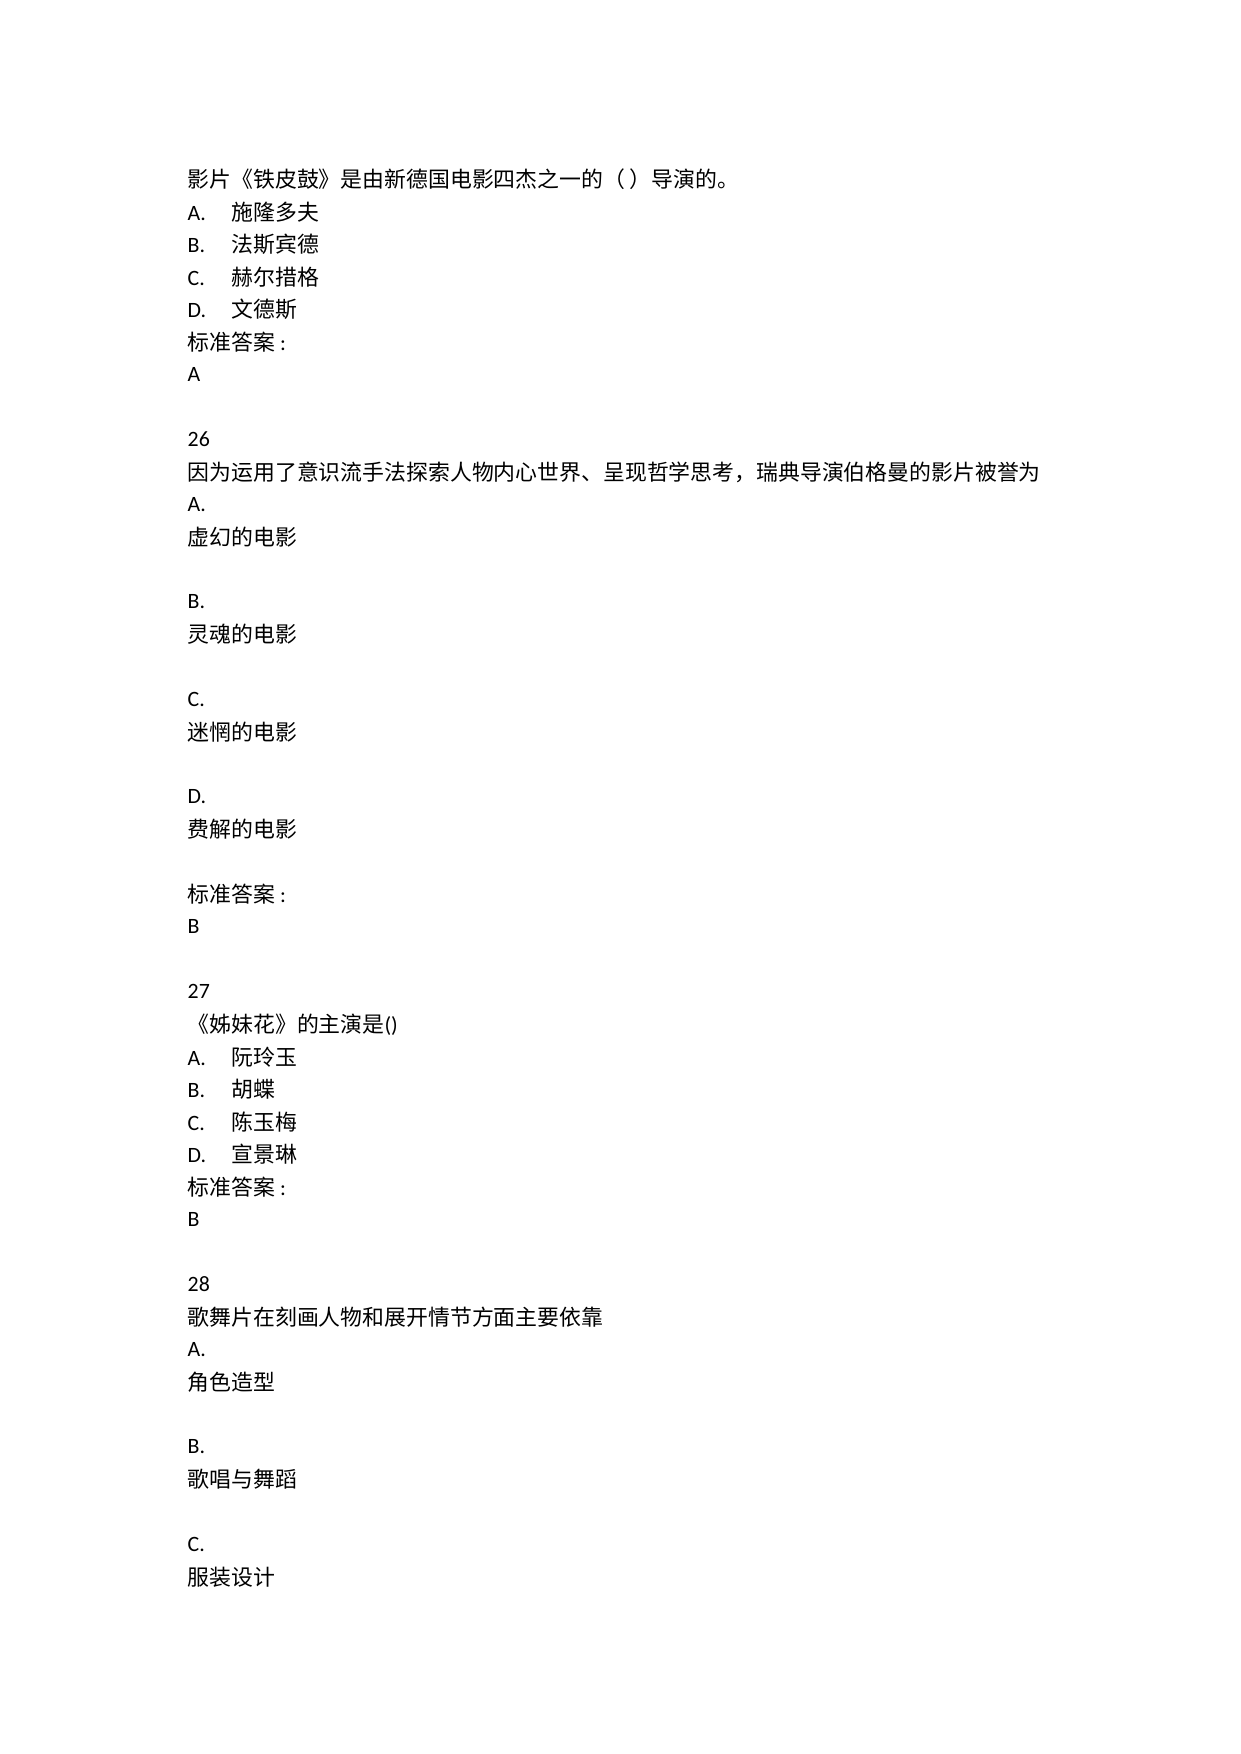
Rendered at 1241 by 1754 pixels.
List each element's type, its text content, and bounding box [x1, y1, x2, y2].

text B. [187, 1429, 1053, 1462]
text B. 法斯宾德 [187, 227, 1053, 259]
text A. [187, 487, 1053, 519]
text 27 [187, 974, 1053, 1007]
text A. [187, 1332, 1053, 1364]
text 因为运用了意识流手法探索人物内心世界、呈现哲学思考，瑞典导演伯格曼的影片被誉为 [187, 454, 1053, 487]
text A. 施隆多夫 [187, 194, 1053, 227]
text 迷惘的电影 [187, 714, 1053, 747]
text D. 宣景琳 [187, 1137, 1053, 1169]
text C. 赫尔措格 [187, 259, 1053, 292]
text A [187, 357, 1053, 389]
text 歌舞片在刻画人物和展开情节方面主要依靠 [187, 1299, 1053, 1332]
text 虚幻的电影 [187, 519, 1053, 552]
text 服装设计 [187, 1559, 1053, 1592]
text C. 陈玉梅 [187, 1104, 1053, 1137]
text B [187, 909, 1053, 942]
text B. 胡蝶 [187, 1072, 1053, 1104]
text D. 文德斯 [187, 292, 1053, 324]
text D. [187, 779, 1053, 812]
text 角色造型 [187, 1364, 1053, 1397]
text 歌唱与舞蹈 [187, 1462, 1053, 1494]
text C. [187, 682, 1053, 714]
text 《姊妹花》的主演是() [187, 1007, 1053, 1039]
text 标准答案 : [187, 877, 1053, 909]
text 标准答案 : [187, 1169, 1053, 1202]
text 标准答案 : [187, 324, 1053, 357]
text A. 阮玲玉 [187, 1039, 1053, 1072]
text C. [187, 1527, 1053, 1559]
text B. [187, 584, 1053, 617]
text 26 [187, 422, 1053, 454]
text 28 [187, 1267, 1053, 1299]
text B [187, 1202, 1053, 1234]
text 影片《铁皮鼓》是由新德国电影四杰之一的（ ）导演的。 [187, 162, 1053, 194]
text 灵魂的电影 [187, 617, 1053, 649]
text 费解的电影 [187, 812, 1053, 844]
